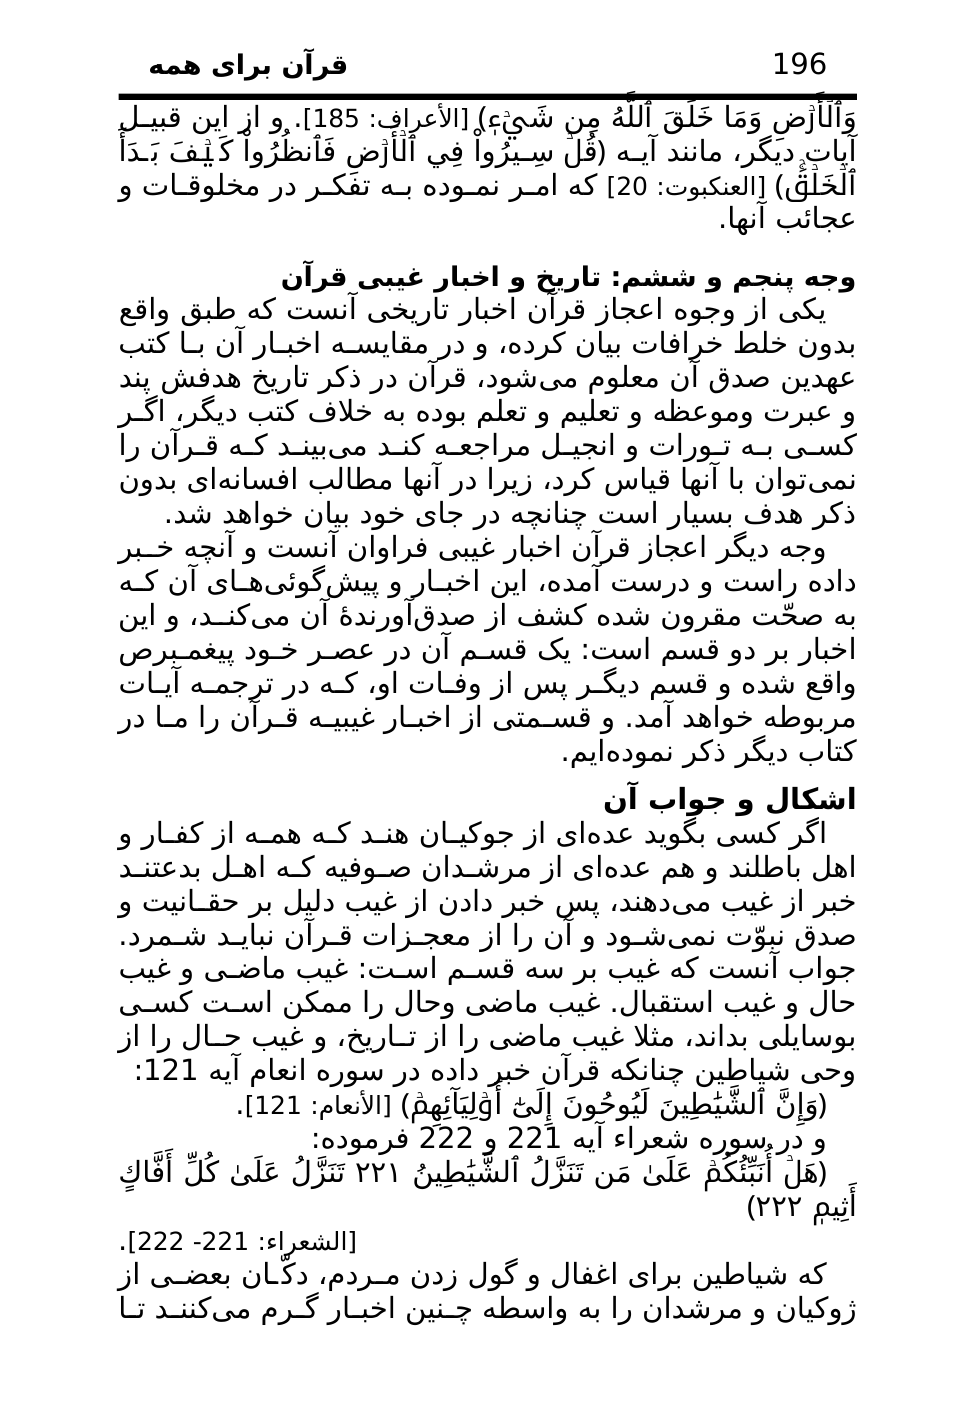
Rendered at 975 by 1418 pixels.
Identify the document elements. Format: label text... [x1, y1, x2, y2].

text وجه پنجم و ششم: تاریخ و اخبار غیبی قرآن [118, 261, 857, 292]
text اشکال و جواب آن [118, 782, 857, 816]
text ﴿وَإِنَّ ٱلشَّيَٰطِينَ لَيُوحُونَ إِلَىٰٓ أَوۡلِيَآئِهِمۡ﴾ [الأنعام: 121]. [118, 1088, 857, 1122]
text ﴿هَلۡ أُنَبِّئُكُمۡ عَلَىٰ مَن تَنَزَّلُ ٱلشَّيَٰطِينُ ٢٢١ تَنَزَّلُ عَلَىٰ كُلِّ أَفَّاكٍ أَثِيمٖ ٢٢٢﴾ [118, 1156, 857, 1223]
text [الشعراء: 221- 222]. [118, 1223, 857, 1257]
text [118, 100, 857, 236]
text و در سوره شعراء آیه 221 و 222 فرموده: [118, 1122, 857, 1156]
text اگر کسی بگوید عده‌ای از جوکیان هند که همه از کفار و اهل باطلند و هم عده‌ای از مرشدان صوفیه که اهل بدعتند خبر از غیب می‌دهند، پس خبر دادن از غیب دلیل بر حقانیت و صدق نبوّت نمی‌شود و آن را از معجزات قرآن نباید شمرد. جواب آنست که غیب بر سه قسم است: غیب ماضی و غیب حال و غیب استقبال. غیب ماضی وحال را ممکن است کسی بوسایلی بداند، مثلا غیب ماضی را از تاریخ، و غیب حال را از وحی شیاطین چنانکه قرآن خبر داده در سوره انعام آیه 121: [118, 816, 857, 1088]
text یکی از وجوه اعجاز قرآن اخبار تاریخی آنست که طبق واقع بدون خلط خرافات بیان کرده، و در مقایسه اخبار آن با کتب عهدین صدق آن معلوم می‌شود، قرآن در ذکر تاریخ هدفش پند و عبرت وموعظه و تعلیم و تعلم بوده به خلاف کتب دیگر، اگر کسی به تورات و انجیل مراجعه کند می‌بیند که قرآن را نمی‌توان با آنها قیاس کرد، زیرا در آنها مطالب افسانه‌ای بدون ذکر هدف بسیار است چنانچه در جای خود بیان خواهد شد. [118, 292, 857, 530]
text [118, 1257, 857, 1325]
text وجه دیگر اعجاز قرآن اخبار غیبی فراوان آنست و آنچه خبر داده راست و درست آمده، این اخبار و پیش‌گوئی‌های آن که به صحّت مقرون شده کشف از صدق‌آورندۀ آن می‌کند، و این اخبار بر دو قسم است: یک قسم آن در عصر خود پیغمبرص واقع شده و قسم دیگر پس از وفات او، که در ترجمه آیات مربوطه خواهد آمد. و قسمتی از اخبار غیبیه قرآن را ما در کتاب دیگر ذکر نموده‌ایم. [118, 530, 857, 768]
